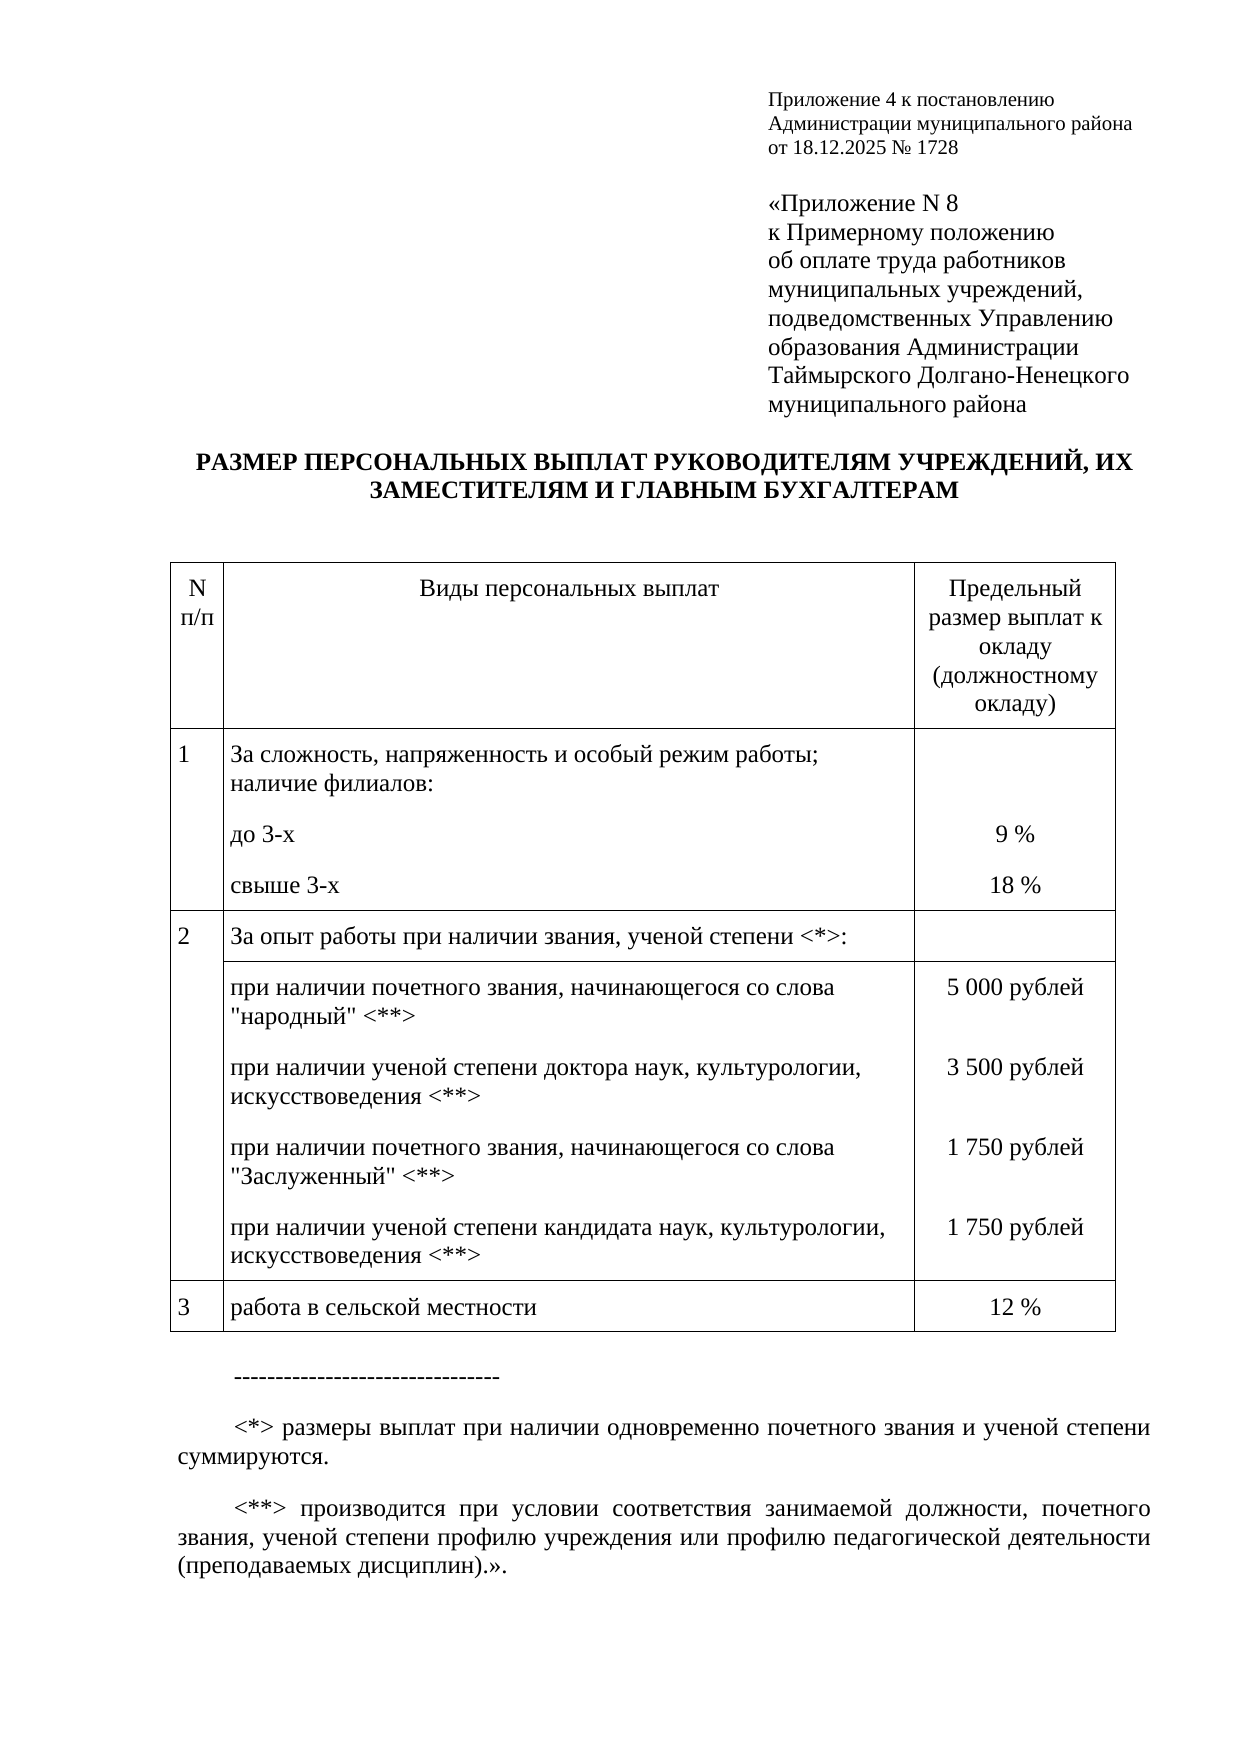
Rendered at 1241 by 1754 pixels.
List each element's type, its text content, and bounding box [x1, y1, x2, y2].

text РАЗМЕР ПЕРСОНАЛЬНЫХ ВЫПЛАТ РУКОВОДИТЕЛЯМ УЧРЕЖДЕНИЙ, ИХ [177, 447, 1152, 476]
table_cell при наличии почетного звания, начинающегося со слова "Заслуженный" <**> [224, 1120, 914, 1200]
text Таймырского Долгано-Ненецкого [768, 361, 1152, 389]
text ЗАМЕСТИТЕЛЯМ И ГЛАВНЫМ БУХГАЛТЕРАМ [177, 476, 1152, 504]
table_cell 1 750 рублей [915, 1200, 1115, 1280]
text <**> производится при условии соответствия занимаемой должности, почетного звания, ученой степени профилю учреждения или профилю педагогической деятельности (преподаваемых дисциплин).». [177, 1493, 1152, 1579]
table_cell За опыт работы при наличии звания, ученой степени <*>: [224, 911, 914, 961]
table_cell [915, 729, 1115, 808]
text <*> размеры выплат при наличии одновременно почетного звания и ученой степени суммируются. [177, 1412, 1152, 1470]
table_cell свыше 3-х [224, 859, 914, 910]
table_cell до 3-х [224, 808, 914, 859]
table_cell 3 500 рублей [915, 1041, 1115, 1120]
table_cell За сложность, напряженность и особый режим работы; наличие филиалов: [224, 729, 914, 808]
table_cell 18 % [915, 859, 1115, 910]
text муниципальных учреждений, [768, 274, 1152, 303]
table_header Предельный размер выплат к окладу (должностному окладу) [915, 563, 1115, 728]
table_cell 3 [171, 1281, 223, 1331]
table_cell 1 750 рублей [915, 1120, 1115, 1200]
text образования Администрации [768, 332, 1152, 361]
table_cell [915, 911, 1115, 961]
table_cell работа в сельской местности [224, 1281, 914, 1331]
text от 18.12.2025 № 1728 [768, 135, 1152, 159]
table_cell 5 000 рублей [915, 962, 1115, 1041]
table_cell при наличии ученой степени доктора наук, культурологии, искусствоведения <**> [224, 1041, 914, 1120]
table_header N п/п [171, 563, 223, 728]
table_cell при наличии ученой степени кандидата наук, культурологии, искусствоведения <**> [224, 1200, 914, 1280]
table_cell 9 % [915, 808, 1115, 859]
text об оплате труда работников [768, 246, 1152, 274]
text -------------------------------- [177, 1361, 1152, 1389]
table_cell 12 % [915, 1281, 1115, 1331]
text муниципального района [768, 389, 1152, 418]
table_cell 1 [171, 729, 223, 910]
table_header Виды персональных выплат [224, 563, 914, 728]
text «Приложение N 8 [768, 188, 1152, 217]
text к Примерному положению [768, 217, 1152, 246]
text Администрации муниципального района [768, 111, 1152, 135]
table_cell при наличии почетного звания, начинающегося со слова "народный" <**> [224, 962, 914, 1041]
text Приложение 4 к постановлению [768, 87, 1152, 111]
text подведомственных Управлению [768, 303, 1152, 332]
table_cell 2 [171, 911, 223, 1280]
